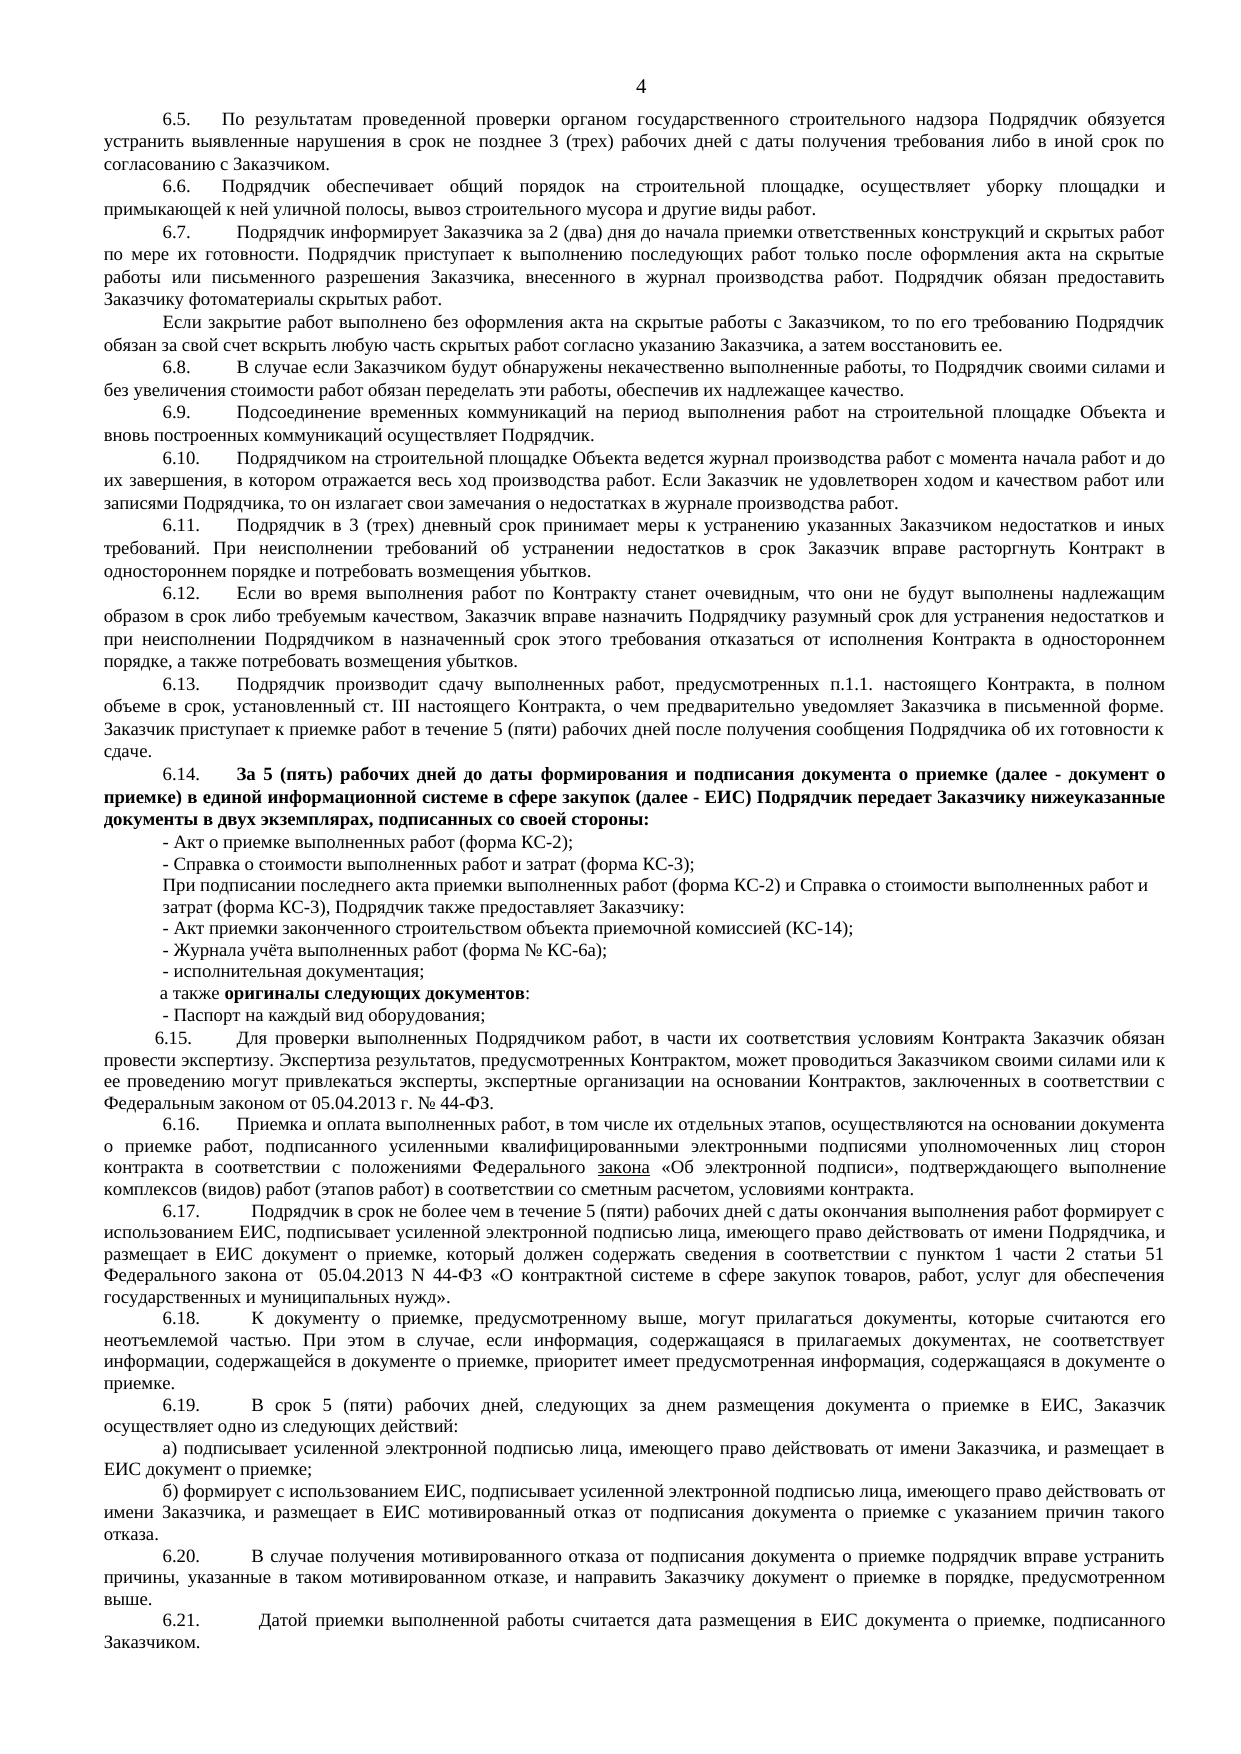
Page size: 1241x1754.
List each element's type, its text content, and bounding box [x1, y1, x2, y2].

list При подписании последнего акта приемки выполненных работ (форма КС-2) и Справка о стоимости выполненных работ и затрат (форма КС-3), Подрядчик также предоставляет Заказчику: [162, 874, 1167, 917]
list - Акт приемки законченного строительством объекта приемочной комиссией (КС-14); [162, 917, 1167, 939]
list Подрядчик производит сдачу выполненных работ, предусмотренных п.1.1. настоящего Контракта, в полном объеме в срок, установленный ст. III настоящего Контракта, о чем предварительно уведомляет Заказчика в письменной форме. Заказчик приступает к приемке работ в течение 5 (пяти) рабочих дней после получения сообщения Подрядчика об их готовности к сдаче. [103, 673, 1167, 762]
text Если закрытие работ выполнено без оформления акта на скрытые работы с Заказчиком, то по его требованию Подрядчик обязан за свой счет вскрыть любую часть скрытых работ согласно указанию Заказчика, а затем восстановить ее. [103, 311, 1167, 355]
list - Журнала учёта выполненных работ (форма № КС-6а); [162, 939, 1167, 960]
list б) формирует с использованием ЕИС, подписывает усиленной электронной подписью лица, имеющего право действовать от имени Заказчика, и размещает в ЕИС мотивированный отказ от подписания документа о приемке с указанием причин такого отказа. [103, 1480, 1167, 1544]
list К документу о приемке, предусмотренному выше, могут прилагаться документы, которые считаются его неотъемлемой частью. При этом в случае, если информация, содержащаяся в прилагаемых документах, не соответствует информации, содержащейся в документе о приемке, приоритет имеет предусмотренная информация, содержащаяся в документе о приемке. [103, 1307, 1167, 1393]
list В случае если Заказчиком будут обнаружены некачественно выполненные работы, то Подрядчик своими силами и без увеличения стоимости работ обязан переделать эти работы, обеспечив их надлежащее качество. [103, 356, 1167, 400]
list По результатам проведенной проверки органом государственного строительного надзора Подрядчик обязуется устранить выявленные нарушения в срок не позднее 3 (трех) рабочих дней с даты получения требования либо в иной срок по согласованию с Заказчиком. [103, 107, 1167, 174]
list а) подписывает усиленной электронной подписью лица, имеющего право действовать от имени Заказчика, и размещает в ЕИС документ о приемке; [103, 1437, 1167, 1480]
list Подрядчик в срок не более чем в течение 5 (пяти) рабочих дней с даты окончания выполнения работ формирует с использованием ЕИС, подписывает усиленной электронной подписью лица, имеющего право действовать от имени Подрядчика, и размещает в ЕИС документ о приемке, который должен содержать сведения в соответствии с пунктом 1 части 2 статьи 51 Федерального закона от 05.04.2013 N 44-ФЗ «О контрактной системе в сфере закупок товаров, работ, услуг для обеспечения государственных и муниципальных нужд». [103, 1199, 1167, 1307]
list Для проверки выполненных Подрядчиком работ, в части их соответствия условиям Контракта Заказчик обязан провести экспертизу. Экспертиза результатов, предусмотренных Контрактом, может проводиться Заказчиком своими силами или к ее проведению могут привлекаться эксперты, экспертные организации на основании Контрактов, заключенных в соответствии с Федеральным законом от 05.04.2013 г. № 44-ФЗ. [103, 1027, 1167, 1113]
list Подрядчиком на строительной площадке Объекта ведется журнал производства работ с момента начала работ и до их завершения, в котором отражается весь ход производства работ. Если Заказчик не удовлетворен ходом и качеством работ или записями Подрядчика, то он излагает свои замечания о недостатках в журнале производства работ. [103, 447, 1167, 513]
text а также оригиналы следующих документов: [103, 982, 1167, 1003]
text - Паспорт на каждый вид оборудования; [162, 1004, 1167, 1026]
list В срок 5 (пяти) рабочих дней, следующих за днем размещения документа о приемке в ЕИС, Заказчик осуществляет одно из следующих действий: [103, 1393, 1167, 1437]
list Подрядчик информирует Заказчика за 2 (два) дня до начала приемки ответственных конструкций и скрытых работ по мере их готовности. Подрядчик приступает к выполнению последующих работ только после оформления акта на скрытые работы или письменного разрешения Заказчика, внесенного в журнал производства работ. Подрядчик обязан предоставить Заказчику фотоматериалы скрытых работ. [103, 221, 1167, 310]
list Подрядчик обеспечивает общий порядок на строительной площадке, осуществляет уборку площадки и примыкающей к ней уличной полосы, вывоз строительного мусора и другие виды работ. [103, 175, 1167, 219]
list Датой приемки выполненной работы считается дата размещения в ЕИС документа о приемке, подписанного Заказчиком. [103, 1609, 1167, 1652]
list В случае получения мотивированного отказа от подписания документа о приемке подрядчик вправе устранить причины, указанные в таком мотивированном отказе, и направить Заказчику документ о приемке в порядке, предусмотренном выше. [103, 1544, 1167, 1609]
list Если во время выполнения работ по Контракту станет очевидным, что они не будут выполнены надлежащим образом в срок либо требуемым качеством, Заказчик вправе назначить Подрядчику разумный срок для устранения недостатков и при неисполнении Подрядчиком в назначенный срок этого требования отказаться от исполнения Контракта в одностороннем порядке, а также потребовать возмещения убытков. [103, 582, 1167, 672]
list Подрядчик в 3 (трех) дневный срок принимает меры к устранению указанных Заказчиком недостатков и иных требований. При неисполнении требований об устранении недостатков в срок Заказчик вправе расторгнуть Контракт в одностороннем порядке и потребовать возмещения убытков. [103, 514, 1167, 581]
list Подсоединение временных коммуникаций на период выполнения работ на строительной площадке Объекта и вновь построенных коммуникаций осуществляет Подрядчик. [103, 401, 1167, 446]
list - Справка о стоимости выполненных работ и затрат (форма КС-3); [162, 852, 1167, 874]
list - исполнительная документация; [162, 960, 1167, 982]
list - Акт о приемке выполненных работ (форма КС-2); [162, 831, 1167, 852]
list Приемка и оплата выполненных работ, в том числе их отдельных этапов, осуществляются на основании документа о приемке работ, подписанного усиленными квалифицированными электронными подписями уполномоченных лиц сторон контракта в соответствии с положениями Федерального закона «Об электронной подписи», подтверждающего выполнение комплексов (видов) работ (этапов работ) в соответствии со сметным расчетом, условиями контракта. [103, 1113, 1167, 1199]
list За 5 (пять) рабочих дней до даты формирования и подписания документа о приемке (далее - документ о приемке) в единой информационной системе в сфере закупок (далее - ЕИС) Подрядчик передает Заказчику нижеуказанные документы в двух экземплярах, подписанных со своей стороны: [103, 763, 1167, 830]
